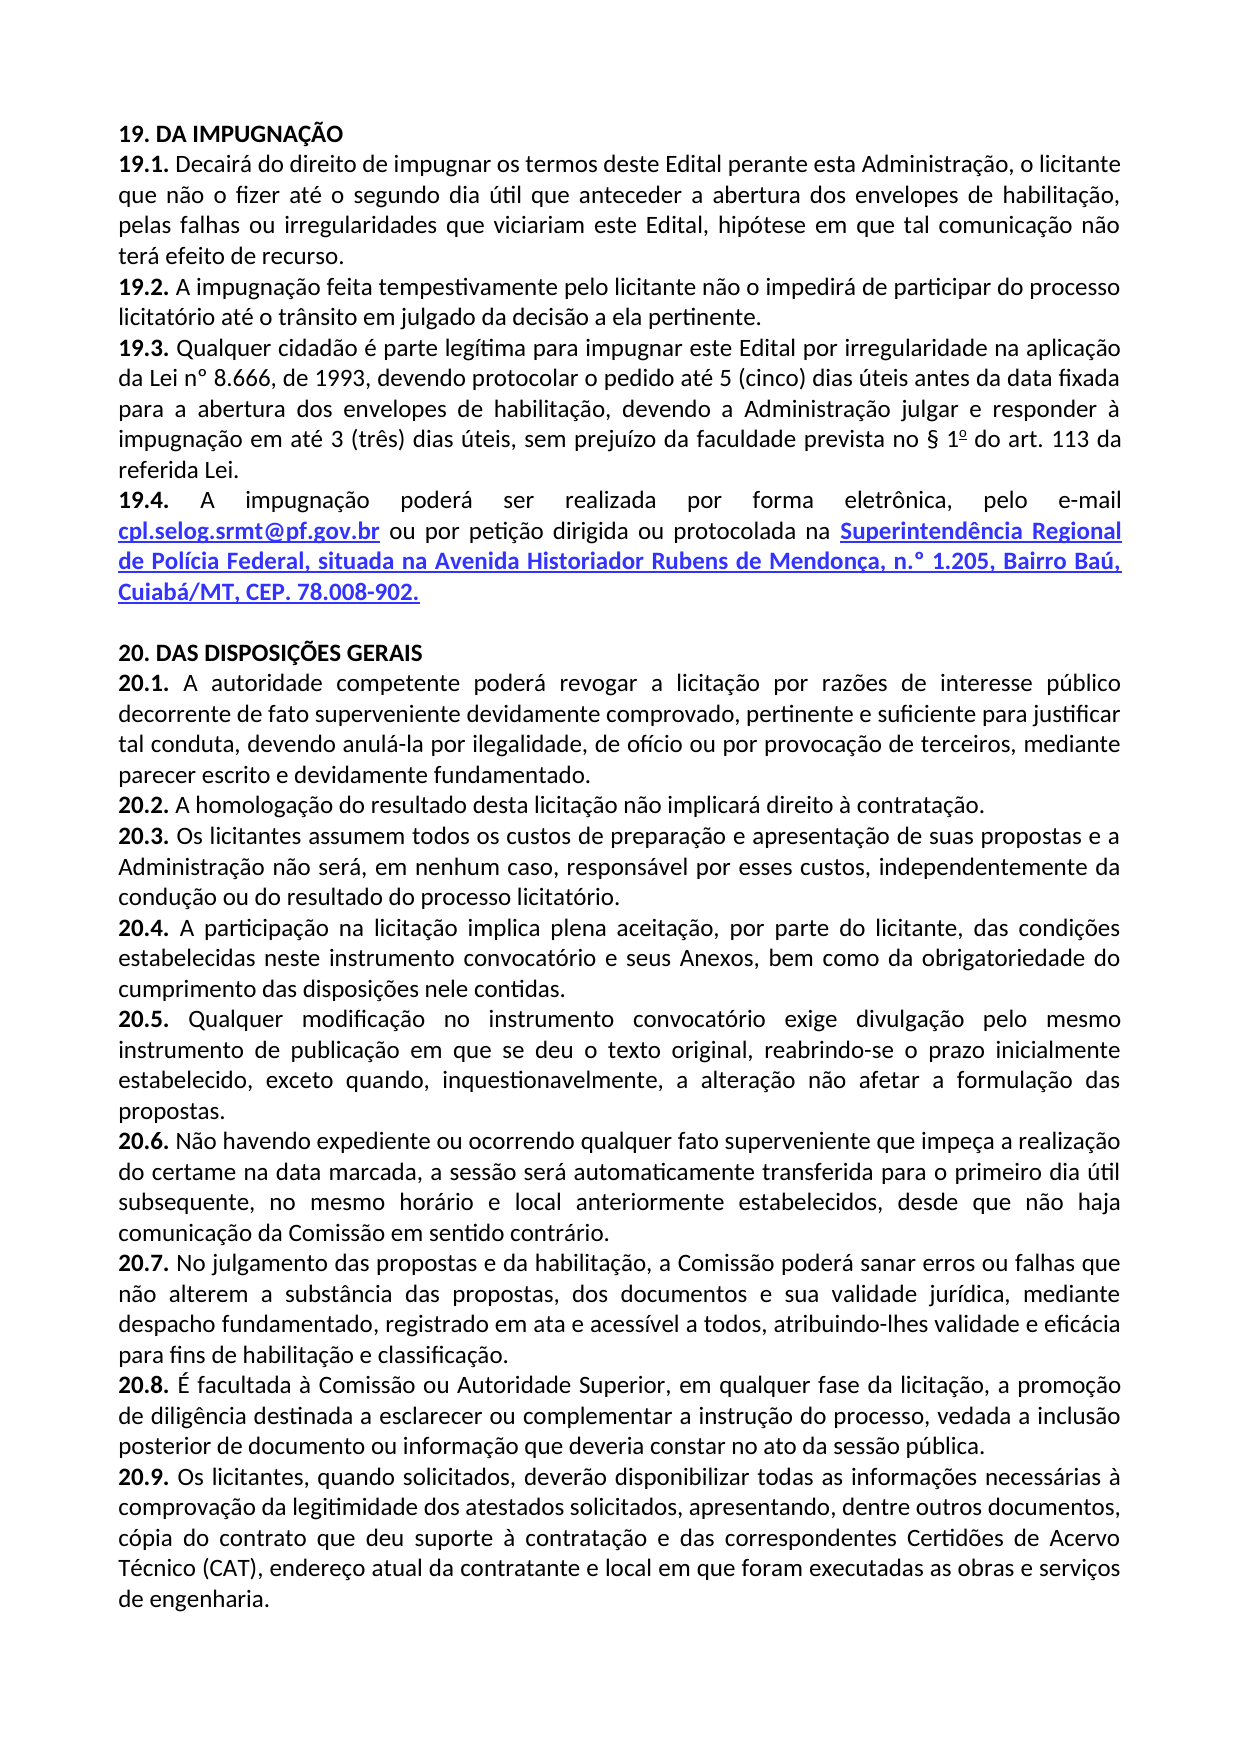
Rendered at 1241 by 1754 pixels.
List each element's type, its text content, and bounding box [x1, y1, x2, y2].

text 19.4. A impugnação poderá ser realizada por forma eletrônica, pelo e-mail cpl.selog.srmt@pf.gov.br ou por petição dirigida ou protocolada na Superintendência Regional de Polícia Federal, situada na Avenida Historiador Rubens de Mendonça, n.º 1.205, Bairro Baú, Cuiabá/MT, CEP. 78.008-902. [118, 484, 1122, 571]
text 19.1. Decairá do direito de impugnar os termos deste Edital perante esta Administração, o licitante que não o fizer até o segundo dia útil que anteceder a abertura dos envelopes de habilitação, pelas falhas ou irregularidades que viciariam este Edital, hipótese em que tal comunicação não terá efeito de recurso. [118, 149, 1122, 271]
list 20.4. A participação na licitação implica plena aceitação, por parte do licitante, das condições estabelecidas neste instrumento convocatório e seus Anexos, bem como da obrigatoriedade do cumprimento das disposições nele contidas. [118, 912, 1122, 1003]
text 20.2. A homologação do resultado desta licitação não implicará direito à contratação. [118, 789, 1122, 820]
text 20.1. A autoridade competente poderá revogar a licitação por razões de interesse público decorrente de fato superveniente devidamente comprovado, pertinente e suficiente para justificar tal conduta, devendo anulá-la por ilegalidade, de ofício ou por provocação de terceiros, mediante parecer escrito e devidamente fundamentado. [118, 667, 1122, 789]
text 19.4. A impugnação poderá ser realizada por forma eletrônica, pelo e-mail cpl.selog.srmt@pf.gov.br ou por petição dirigida ou protocolada na Superintendência Regional de Polícia Federal, situada na Avenida Historiador Rubens de Mendonça, n.º 1.205, Bairro Baú, Cuiabá/MT, CEP. 78.008-902. [118, 573, 1122, 606]
text 19.3. Qualquer cidadão é parte legítima para impugnar este Edital por irregularidade na aplicação da Lei nº 8.666, de 1993, devendo protocolar o pedido até 5 (cinco) dias úteis antes da data fixada para a abertura dos envelopes de habilitação, devendo a Administração julgar e responder à impugnação em até 3 (três) dias úteis, sem prejuízo da faculdade prevista no § 1o do art. 113 da referida Lei. [118, 332, 1122, 484]
list 20.7. No julgamento das propostas e da habilitação, a Comissão poderá sanar erros ou falhas que não alterem a substância das propostas, dos documentos e sua validade jurídica, mediante despacho fundamentado, registrado em ata e acessível a todos, atribuindo-lhes validade e eficácia para fins de habilitação e classificação. [118, 1247, 1122, 1369]
text 20.3. Os licitantes assumem todos os custos de preparação e apresentação de suas propostas e a Administração não será, em nenhum caso, responsável por esses custos, independentemente da condução ou do resultado do processo licitatório. [118, 820, 1122, 912]
list 20.6. Não havendo expediente ou ocorrendo qualquer fato superveniente que impeça a realização do certame na data marcada, a sessão será automaticamente transferida para o primeiro dia útil subsequente, no mesmo horário e local anteriormente estabelecidos, desde que não haja comunicação da Comissão em sentido contrário. [118, 1125, 1122, 1247]
text 20. DAS DISPOSIÇÕES GERAIS [118, 637, 1122, 667]
list 20.9. Os licitantes, quando solicitados, deverão disponibilizar todas as informações necessárias à comprovação da legitimidade dos atestados solicitados, apresentando, dentre outros documentos, cópia do contrato que deu suporte à contratação e das correspondentes Certidões de Acervo Técnico (CAT), endereço atual da contratante e local em que foram executadas as obras e serviços de engenharia. [118, 1461, 1122, 1614]
list 20.8. É facultada à Comissão ou Autoridade Superior, em qualquer fase da licitação, a promoção de diligência destinada a esclarecer ou complementar a instrução do processo, vedada a inclusão posterior de documento ou informação que deveria constar no ato da sessão pública. [118, 1369, 1122, 1461]
text 19.2. A impugnação feita tempestivamente pelo licitante não o impedirá de participar do processo licitatório até o trânsito em julgado da decisão a ela pertinente. [118, 271, 1122, 332]
text 19. DA IMPUGNAÇÃO [118, 118, 1122, 149]
list 20.5. Qualquer modificação no instrumento convocatório exige divulgação pelo mesmo instrumento de publicação em que se deu o texto original, reabrindo-se o prazo inicialmente estabelecido, exceto quando, inquestionavelmente, a alteração não afetar a formulação das propostas. [118, 1003, 1122, 1125]
